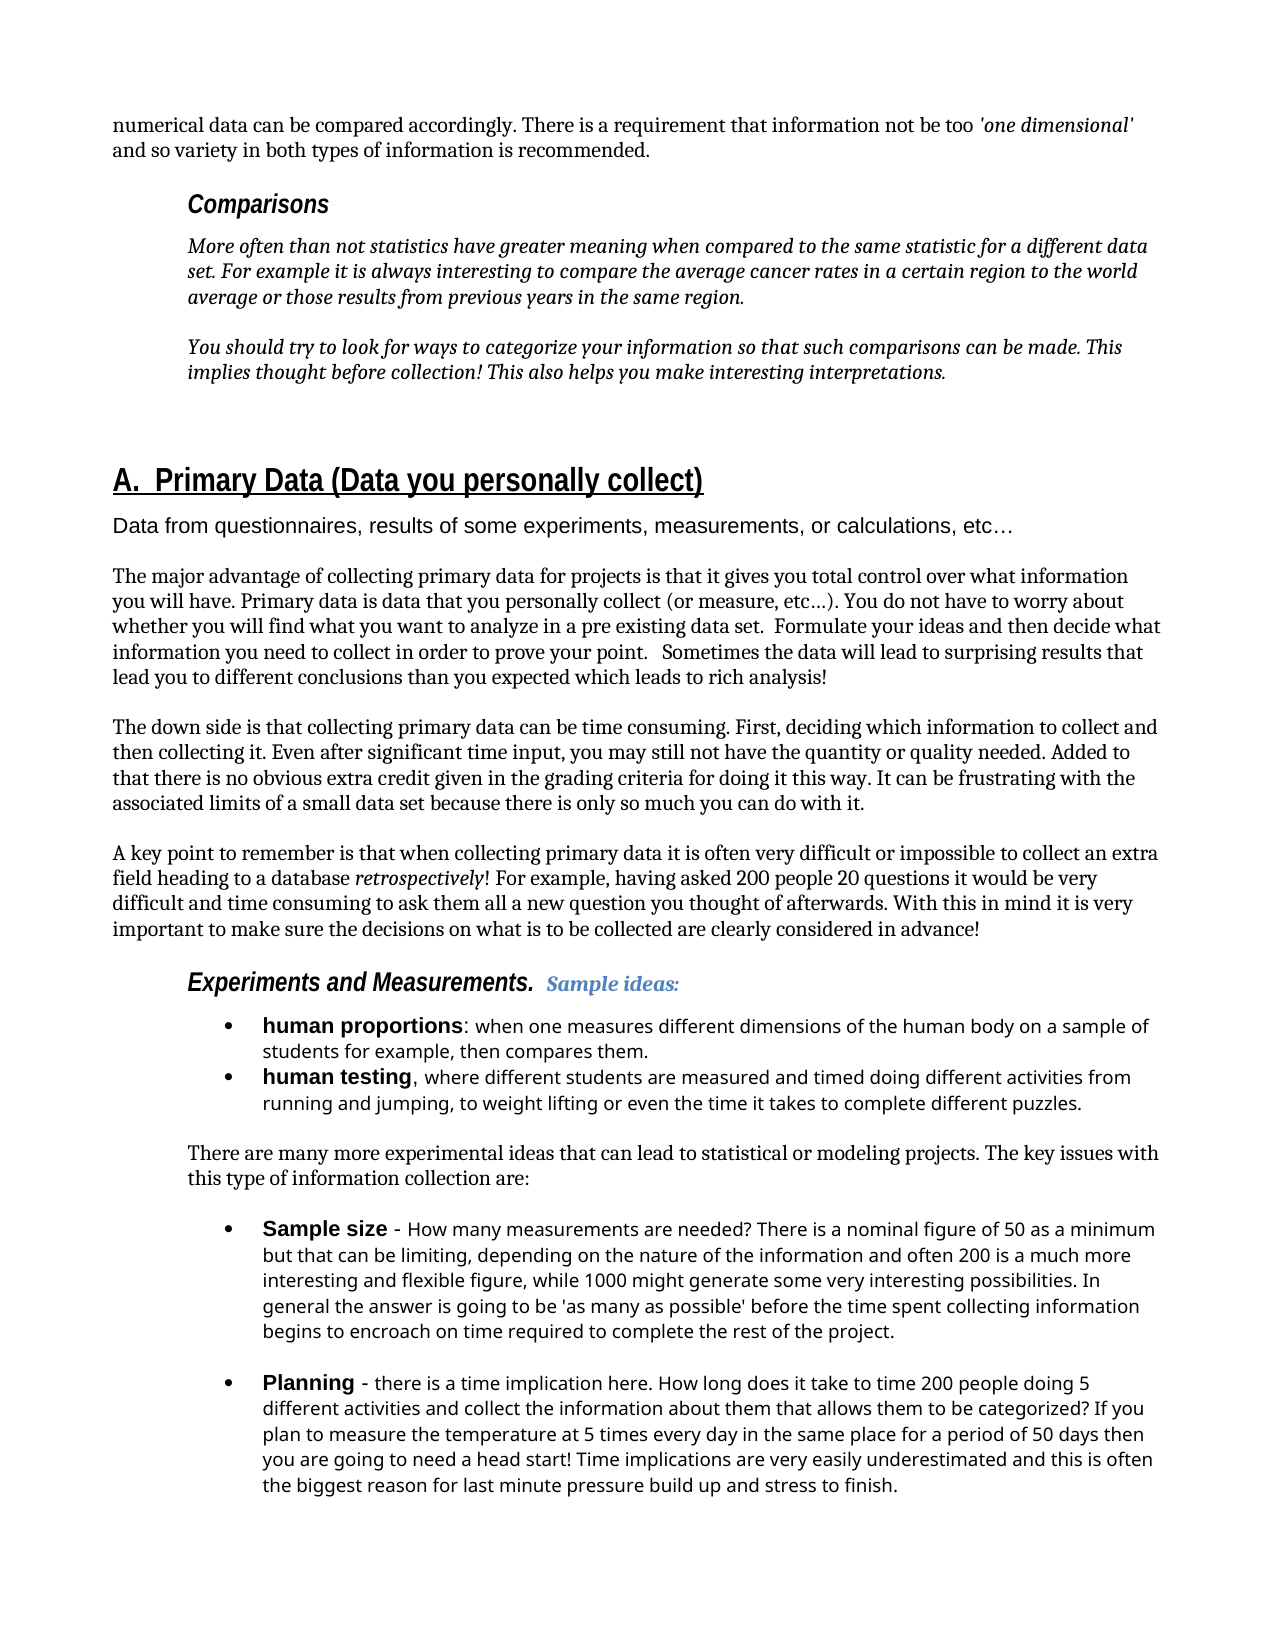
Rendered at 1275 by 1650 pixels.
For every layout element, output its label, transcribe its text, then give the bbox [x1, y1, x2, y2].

list human testing, where different students are measured and timed doing different activities from running and jumping, to weight lifting or even the time it takes to complete different puzzles. [225, 1064, 1162, 1116]
text A. Primary Data (Data you personally collect) [112, 460, 1162, 498]
text You should try to look for ways to categorize your information so that such comparisons can be made. This implies thought before collection! This also helps you make interesting interpretations. [187, 334, 1162, 385]
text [112, 112, 1162, 163]
list human proportions: when one measures different dimensions of the human body on a sample of students for example, then compares them. [225, 1013, 1162, 1064]
list Planning - there is a time implication here. How long does it take to time 200 people doing 5 different activities and collect the information about them that allows them to be categorized? If you plan to measure the temperature at 5 times every day in the same place for a period of 50 days then you are going to need a head start! Time implications are very easily underestimated and this is often the biggest reason for last minute pressure build up and stress to finish. [225, 1369, 1162, 1498]
text A key point to remember is that when collecting primary data it is often very difficult or impossible to collect an extra field heading to a database retrospectively! For example, having asked 200 people 20 questions it would be very difficult and time consuming to ask them all a new question you thought of afterwards. With this in mind it is very important to make sure the decisions on what is to be collected are clearly considered in advance! [112, 841, 1162, 942]
text There are many more experimental ideas that can lead to statistical or modeling projects. The key issues with this type of information collection are: [187, 1141, 1162, 1191]
text Data from questionnaires, results of some experiments, measurements, or calculations, etc… [112, 513, 1162, 539]
text More often than not statistics have greater meaning when compared to the same statistic for a different data set. For example it is always interesting to compare the average cancer rates in a certain region to the world average or those results from previous years in the same region. [187, 234, 1162, 309]
subtitle Experiments and Measurements. Sample ideas: [187, 967, 1162, 998]
text The down side is that collecting primary data can be time consuming. First, deciding which information to collect and then collecting it. Even after significant time input, you may still not have the quantity or quality needed. Added to that there is no obvious extra credit given in the grading criteria for doing it this way. It can be frustrating with the associated limits of a small data set because there is only so much you can do with it. [112, 715, 1162, 816]
text The major advantage of collecting primary data for projects is that it gives you total control over what information you will have. Primary data is data that you personally collect (or measure, etc…). You do not have to worry about whether you will find what you want to analyze in a pre existing data set. Formulate your ideas and then decide what information you need to collect in order to prove your point. Sometimes the data will lead to surprising results that lead you to different conclusions than you expected which leads to rich analysis! [112, 564, 1162, 690]
subtitle Comparisons [187, 188, 1162, 219]
list Sample size - How many measurements are needed? There is a nominal figure of 50 as a minimum but that can be limiting, depending on the nature of the information and often 200 is a much more interesting and flexible figure, while 1000 might generate some very interesting possibilities. In general the answer is going to be 'as many as possible' before the time spent collecting information begins to encroach on time required to complete the rest of the project. [225, 1216, 1162, 1344]
